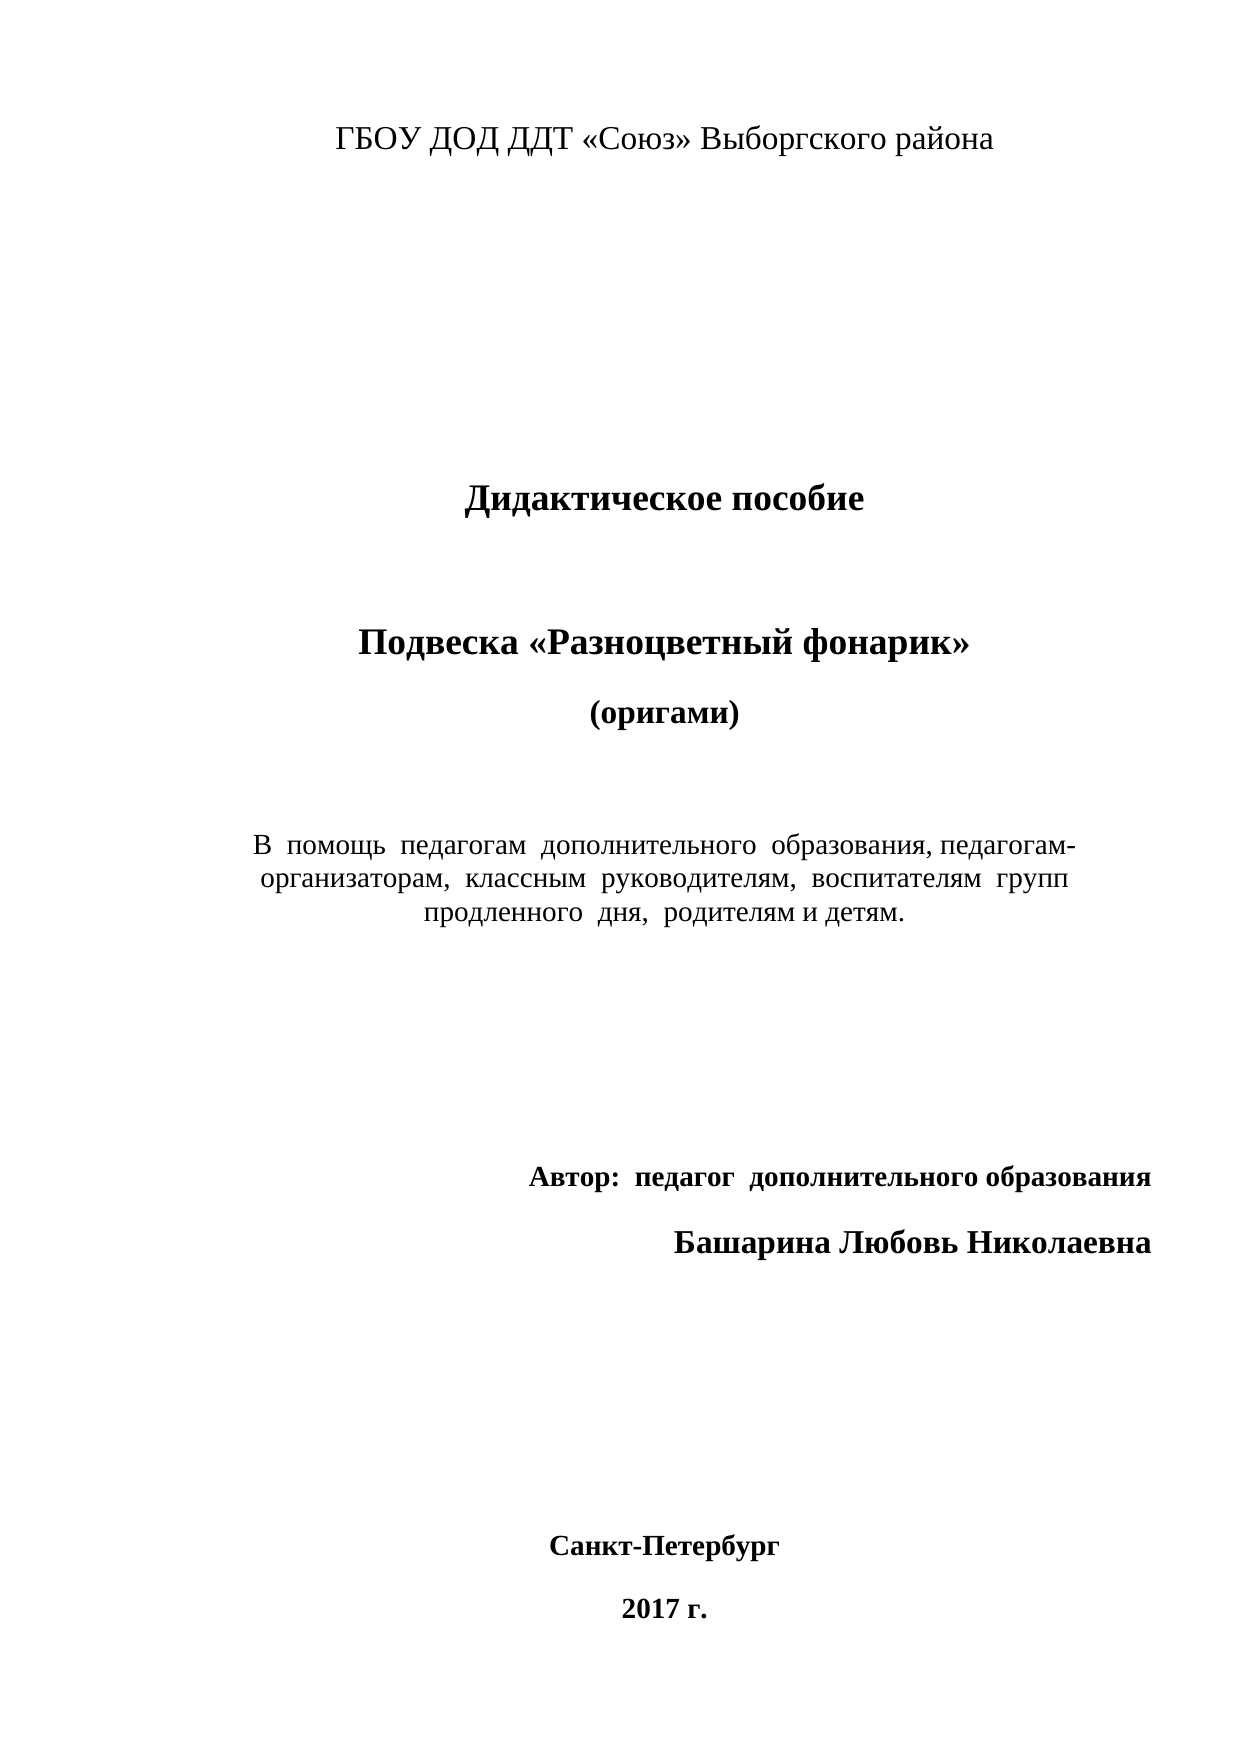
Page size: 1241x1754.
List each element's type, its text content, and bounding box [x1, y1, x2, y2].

text Дидактическое пособие [177, 475, 1152, 518]
text (оригами) [177, 692, 1152, 730]
text ГБОУ ДОД ДДТ «Союз» Выборгского района [177, 118, 1152, 156]
text Подвеска «Разноцветный фонарик» [177, 620, 1152, 663]
text Санкт-Петербург [177, 1528, 1152, 1562]
text Автор: педагог дополнительного образования [177, 1159, 1152, 1193]
text 2017 г. [177, 1591, 1152, 1625]
text В помощь педагогам дополнительного образования, педагогам-организаторам, классным руководителям, воспитателям групп продленного дня, родителям и детям. [177, 827, 1152, 928]
text Башарина Любовь Николаевна [177, 1222, 1152, 1260]
